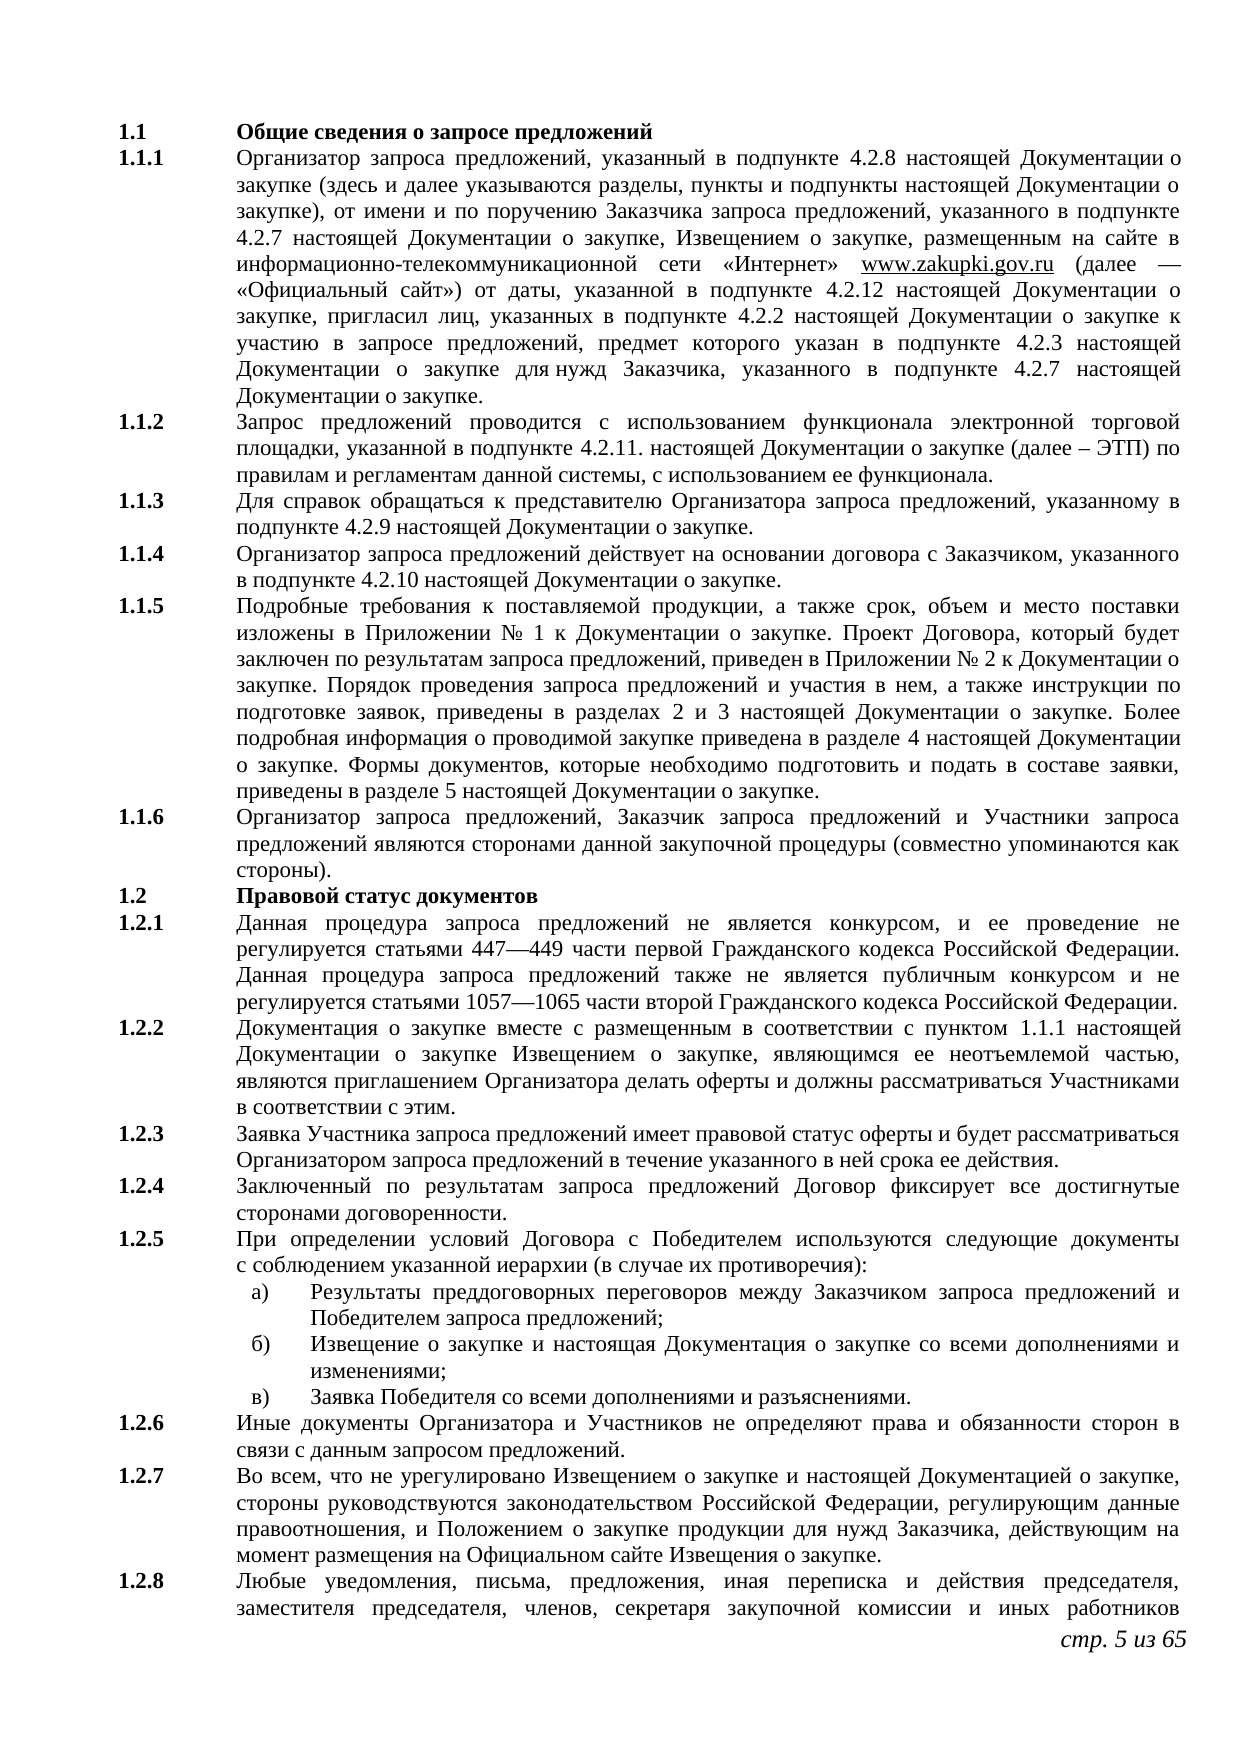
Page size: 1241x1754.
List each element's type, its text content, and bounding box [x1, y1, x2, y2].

text Организатор запроса предложений действует на основании договора с Заказчиком, указанного в подпункте 4.2.10 настоящей Документации о закупке. [118, 540, 1181, 592]
list Извещение о закупке и настоящая Документация о закупке со всеми дополнениями и изменениями; [251, 1330, 1181, 1383]
list Во всем, что не урегулировано Извещением о закупке и настоящей Документацией о закупке, стороны руководствуются законодательством Российской Федерации, регулирующим данные правоотношения, и Положением о закупке продукции для нужд Заказчика, действующим на момент размещения на Официальном сайте Извещения о закупке. [118, 1462, 1181, 1568]
list Результаты преддоговорных переговоров между Заказчиком запроса предложений и Победителем запроса предложений; [251, 1278, 1181, 1330]
list Заявка Участника запроса предложений имеет правовой статус оферты и будет рассматриваться Организатором запроса предложений в течение указанного в ней срока ее действия. [118, 1119, 1181, 1172]
text Организатор запроса предложений, Заказчик запроса предложений и Участники запроса предложений являются сторонами данной закупочной процедуры (совместно упоминаются как стороны). [118, 803, 1181, 882]
text Для справок обращаться к представителю Организатора запроса предложений, указанному в подпункте 4.2.9 настоящей Документации о закупке. [118, 487, 1181, 540]
subtitle Общие сведения о запросе предложений [118, 118, 1181, 144]
subtitle Правовой статус документов [118, 882, 1181, 909]
list Подробные требования к поставляемой продукции, а также срок, объем и место поставки изложены в Приложении № 1 к Документации о закупке. Проект Договора, который будет заключен по результатам запроса предложений, приведен в Приложении № 2 к Документации о закупке. Порядок проведения запроса предложений и участия в нем, а также инструкции по подготовке заявок, приведены в разделах 2 и 3 настоящей Документации о закупке. Более подробная информация о проводимой закупке приведена в разделе 4 настоящей Документации о закупке. Формы документов, которые необходимо подготовить и подать в составе заявки, приведены в разделе 5 настоящей Документации о закупке. [118, 592, 1181, 803]
list Заявка Победителя со всеми дополнениями и разъяснениями. [251, 1383, 1181, 1409]
list Заключенный по результатам запроса предложений Договор фиксирует все достигнутые сторонами договоренности. [118, 1172, 1181, 1225]
text Запрос предложений проводится с использованием функционала электронной торговой площадки, указанной в подпункте 4.2.11. настоящей Документации о закупке (далее – ЭТП) по правилам и регламентам данной системы, с использованием ее функционала. [118, 408, 1181, 487]
list При определении условий Договора с Победителем используются следующие документы с соблюдением указанной иерархии (в случае их противоречия): [118, 1225, 1181, 1278]
list Документация о закупке вместе с размещенным в соответствии с пунктом 1.1.1 настоящей Документации о закупке Извещением о закупке, являющимся ее неотъемлемой частью, являются приглашением Организатора делать оферты и должны рассматриваться Участниками в соответствии с этим. [118, 1014, 1181, 1119]
list Данная процедура запроса предложений не является конкурсом, и ее проведение не регулируется статьями 447—449 части первой Гражданского кодекса Российской Федерации. Данная процедура запроса предложений также не является публичным конкурсом и не регулируется статьями 1057—1065 части второй Гражданского кодекса Российской Федерации. [118, 909, 1181, 1014]
text Организатор запроса предложений, указанный в подпункте 4.2.8 настоящей Документации о закупке (здесь и далее указываются разделы, пункты и подпункты настоящей Документации о закупке), от имени и по поручению Заказчика запроса предложений, указанного в подпункте 4.2.7 настоящей Документации о закупке, Извещением о закупке, размещенным на сайте в информационно-телекоммуникационной сети «Интернет» www.zakupki.gov.ru (далее — «Официальный сайт») от даты, указанной в подпункте 4.2.12 настоящей Документации о закупке, пригласил лиц, указанных в подпункте 4.2.2 настоящей Документации о закупке к участию в запросе предложений, предмет которого указан в подпункте 4.2.3 настоящей Документации о закупке для нужд Заказчика, указанного в подпункте 4.2.7 настоящей Документации о закупке. [118, 144, 1181, 408]
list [118, 1568, 1181, 1620]
list Иные документы Организатора и Участников не определяют права и обязанности сторон в связи с данным запросом предложений. [118, 1409, 1181, 1462]
